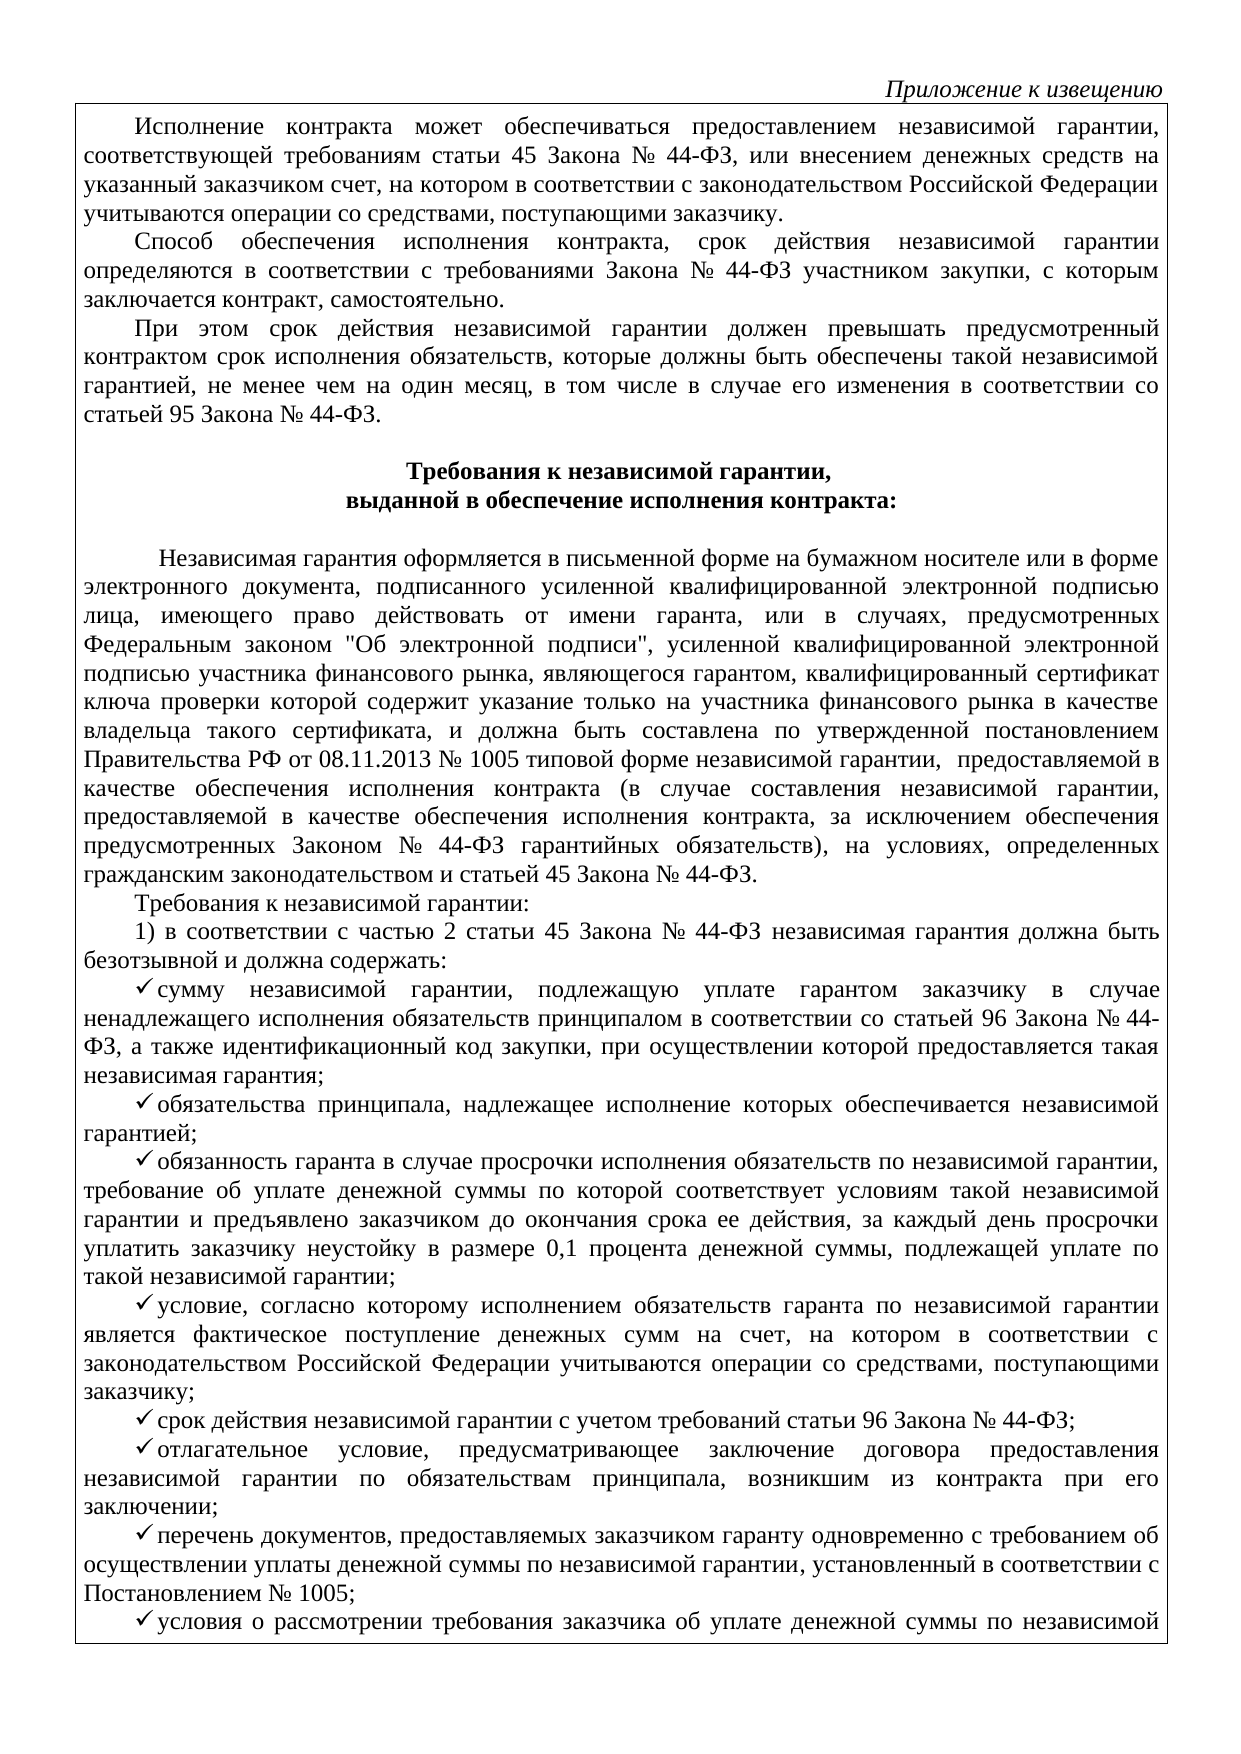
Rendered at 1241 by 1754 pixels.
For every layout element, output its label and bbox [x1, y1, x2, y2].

table_cell [76, 104, 1167, 1643]
